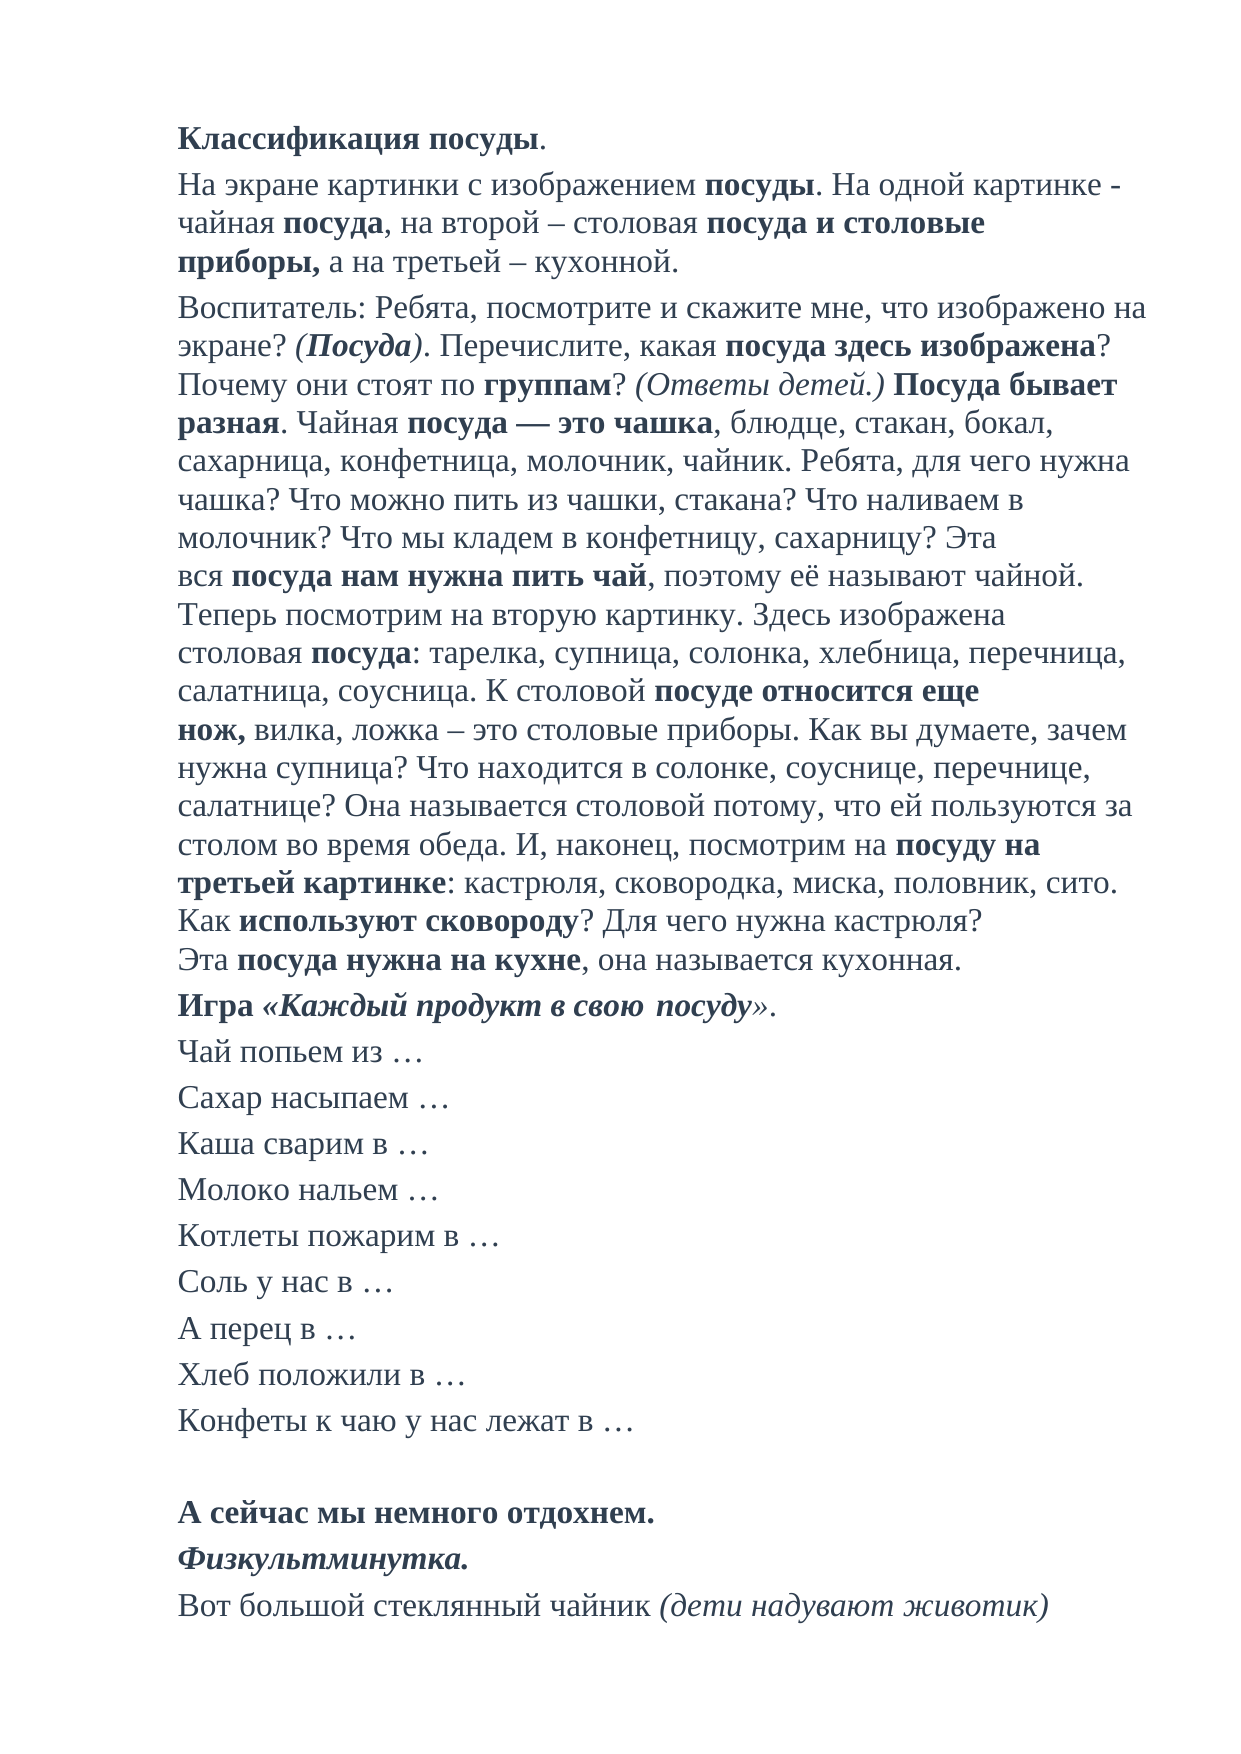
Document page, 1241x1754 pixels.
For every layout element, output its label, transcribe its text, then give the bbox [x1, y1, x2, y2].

text Конфеты к чаю у нас лежат в … [177, 1400, 1152, 1438]
text Вот большой стеклянный чайник (дети надувают животик) [177, 1585, 1152, 1623]
text На экране картинки с изображением посуды. На одной картинке - чайная посуда, на второй – столовая посуда и столовые приборы, а на третьей – кухонной. [177, 164, 1152, 279]
text Котлеты пожарим в … [177, 1216, 1152, 1254]
text Хлеб положили в … [177, 1354, 1152, 1392]
text Соль у нас в … [177, 1262, 1152, 1300]
text Воспитатель: Ребята, посмотрите и скажите мне, что изображено на экране? (Посуда). Перечислите, какая посуда здесь изображена? Почему они стоят по группам? (Ответы детей.) Посуда бывает разная. Чайная посуда — это чашка, блюдце, стакан, бокал, сахарница, конфетница, молочник, чайник. Ребята, для чего нужна чашка? Что можно пить из чашки, стакана? Что наливаем в молочник? Что мы кладем в конфетницу, сахарницу? Эта вся посуда нам нужна пить чай, поэтому её называют чайной. Теперь посмотрим на вторую картинку. Здесь изображена столовая посуда: тарелка, супница, солонка, хлебница, перечница, салатница, соусница. К столовой посуде относится еще нож, вилка, ложка – это столовые приборы. Как вы думаете, зачем нужна супница? Что находится в солонке, соуснице, перечнице, салатнице? Она называется столовой потому, что ей пользуются за столом во время обеда. И, наконец, посмотрим на посуду на третьей картинке: кастрюля, сковородка, миска, половник, сито. Как используют сковороду? Для чего нужна кастрюля? Эта посуда нужна на кухне, она называется кухонная. [177, 287, 1152, 977]
text А сейчас мы немного отдохнем. [177, 1492, 1152, 1531]
text А перец в … [177, 1308, 1152, 1346]
text Классификация посуды. [177, 118, 1152, 156]
text Игра «Каждый продукт в свою посуду». [177, 985, 1152, 1023]
text Чай попьем из … [177, 1031, 1152, 1069]
text Физкультминутка. [177, 1539, 1152, 1577]
text Молоко нальем … [177, 1169, 1152, 1208]
text Каша сварим в … [177, 1123, 1152, 1162]
text Сахар насыпаем … [177, 1077, 1152, 1116]
